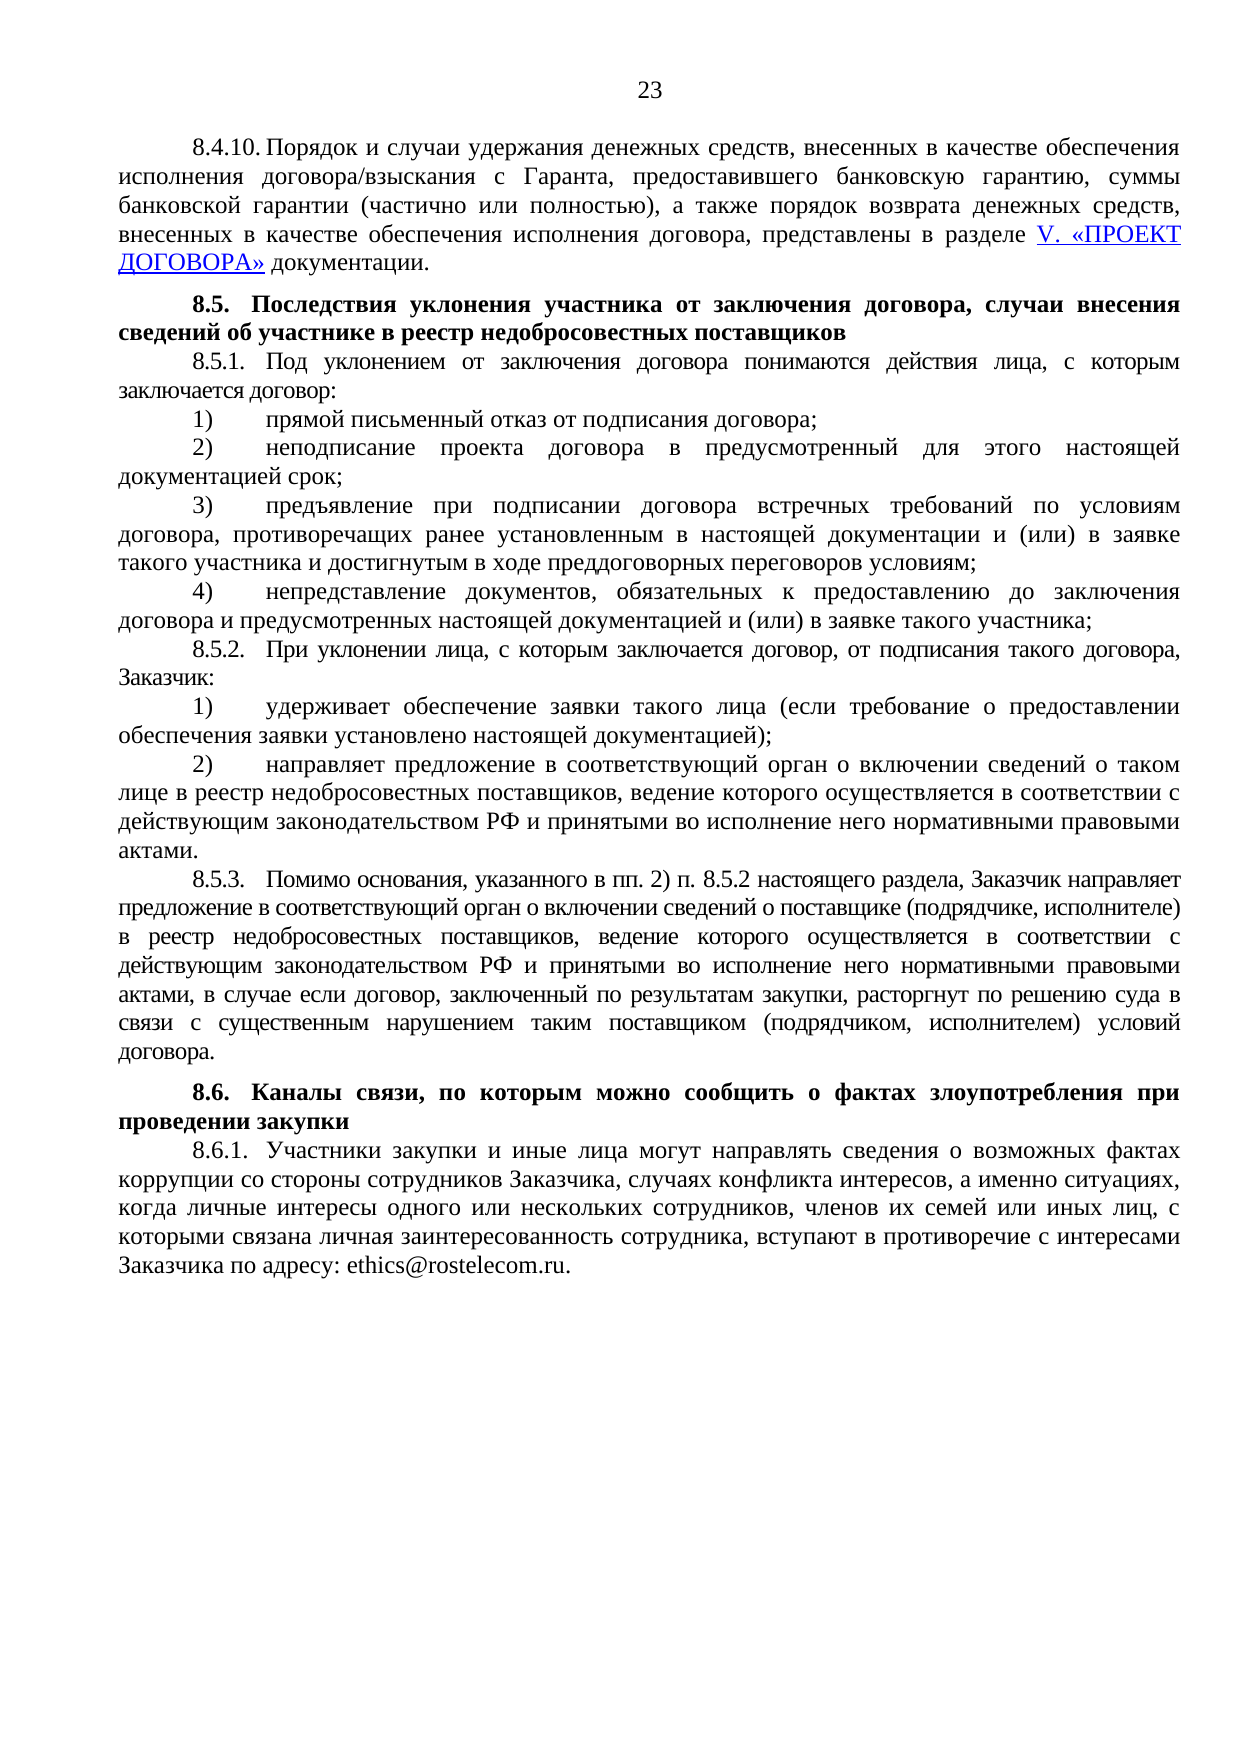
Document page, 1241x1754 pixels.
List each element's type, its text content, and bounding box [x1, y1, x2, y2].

text 1) удерживает обеспечение заявки такого лица (если требование о предоставлении обеспечения заявки установлено настоящей документацией); [118, 691, 1181, 749]
text 1) прямой письменный отказ от подписания договора; [118, 404, 1181, 432]
list При уклонении лица, с которым заключается договор, от подписания такого договора, Заказчик: [118, 634, 1181, 691]
list Последствия уклонения участника от заключения договора, случаи внесения сведений об участнике в реестр недобросовестных поставщиков [118, 289, 1181, 346]
text 4) непредставление документов, обязательных к предоставлению до заключения договора и предусмотренных настоящей документацией и (или) в заявке такого участника; [118, 576, 1181, 634]
text 2) неподписание проекта договора в предусмотренный для этого настоящей документацией срок; [118, 432, 1181, 490]
list Под уклонением от заключения договора понимаются действия лица, с которым заключается договор: [118, 346, 1181, 404]
list Каналы связи, по которым можно сообщить о фактах злоупотребления при проведении закупки [118, 1077, 1181, 1135]
list Помимо основания, указанного в пп. 2) п. 8.5.2 настоящего раздела, Заказчик направляет предложение в соответствующий орган о включении сведений о поставщике (подрядчике, исполнителе) в реестр недобросовестных поставщиков, ведение которого осуществляется в соответствии с действующим законодательством РФ и принятыми во исполнение него нормативными правовыми актами, в случае если договор, заключенный по результатам закупки, расторгнут по решению суда в связи с существенным нарушением таким поставщиком (подрядчиком, исполнителем) условий договора. [118, 864, 1181, 1065]
text 2) направляет предложение в соответствующий орган о включении сведений о таком лице в реестр недобросовестных поставщиков, ведение которого осуществляется в соответствии с действующим законодательством РФ и принятыми во исполнение него нормативными правовыми актами. [118, 749, 1181, 864]
list Участники закупки и иные лица могут направлять сведения о возможных фактах коррупции со стороны сотрудников Заказчика, случаях конфликта интересов, а именно ситуациях, когда личные интересы одного или нескольких сотрудников, членов их семей или иных лиц, с которыми связана личная заинтересованность сотрудника, вступают в противоречие с интересами Заказчика по адресу: ethics@rostelecom.ru. [118, 1135, 1181, 1279]
text 3) предъявление при подписании договора встречных требований по условиям договора, противоречащих ранее установленным в настоящей документации и (или) в заявке такого участника и достигнутым в ходе преддоговорных переговоров условиям; [118, 490, 1181, 576]
list Порядок и случаи удержания денежных средств, внесенных в качестве обеспечения исполнения договора/взыскания с Гаранта, предоставившего банковскую гарантию, суммы банковской гарантии (частично или полностью), а также порядок возврата денежных средств, внесенных в качестве обеспечения исполнения договора, представлены в разделе V. «ПРОЕКТ ДОГОВОРА» документации. [118, 132, 1181, 276]
